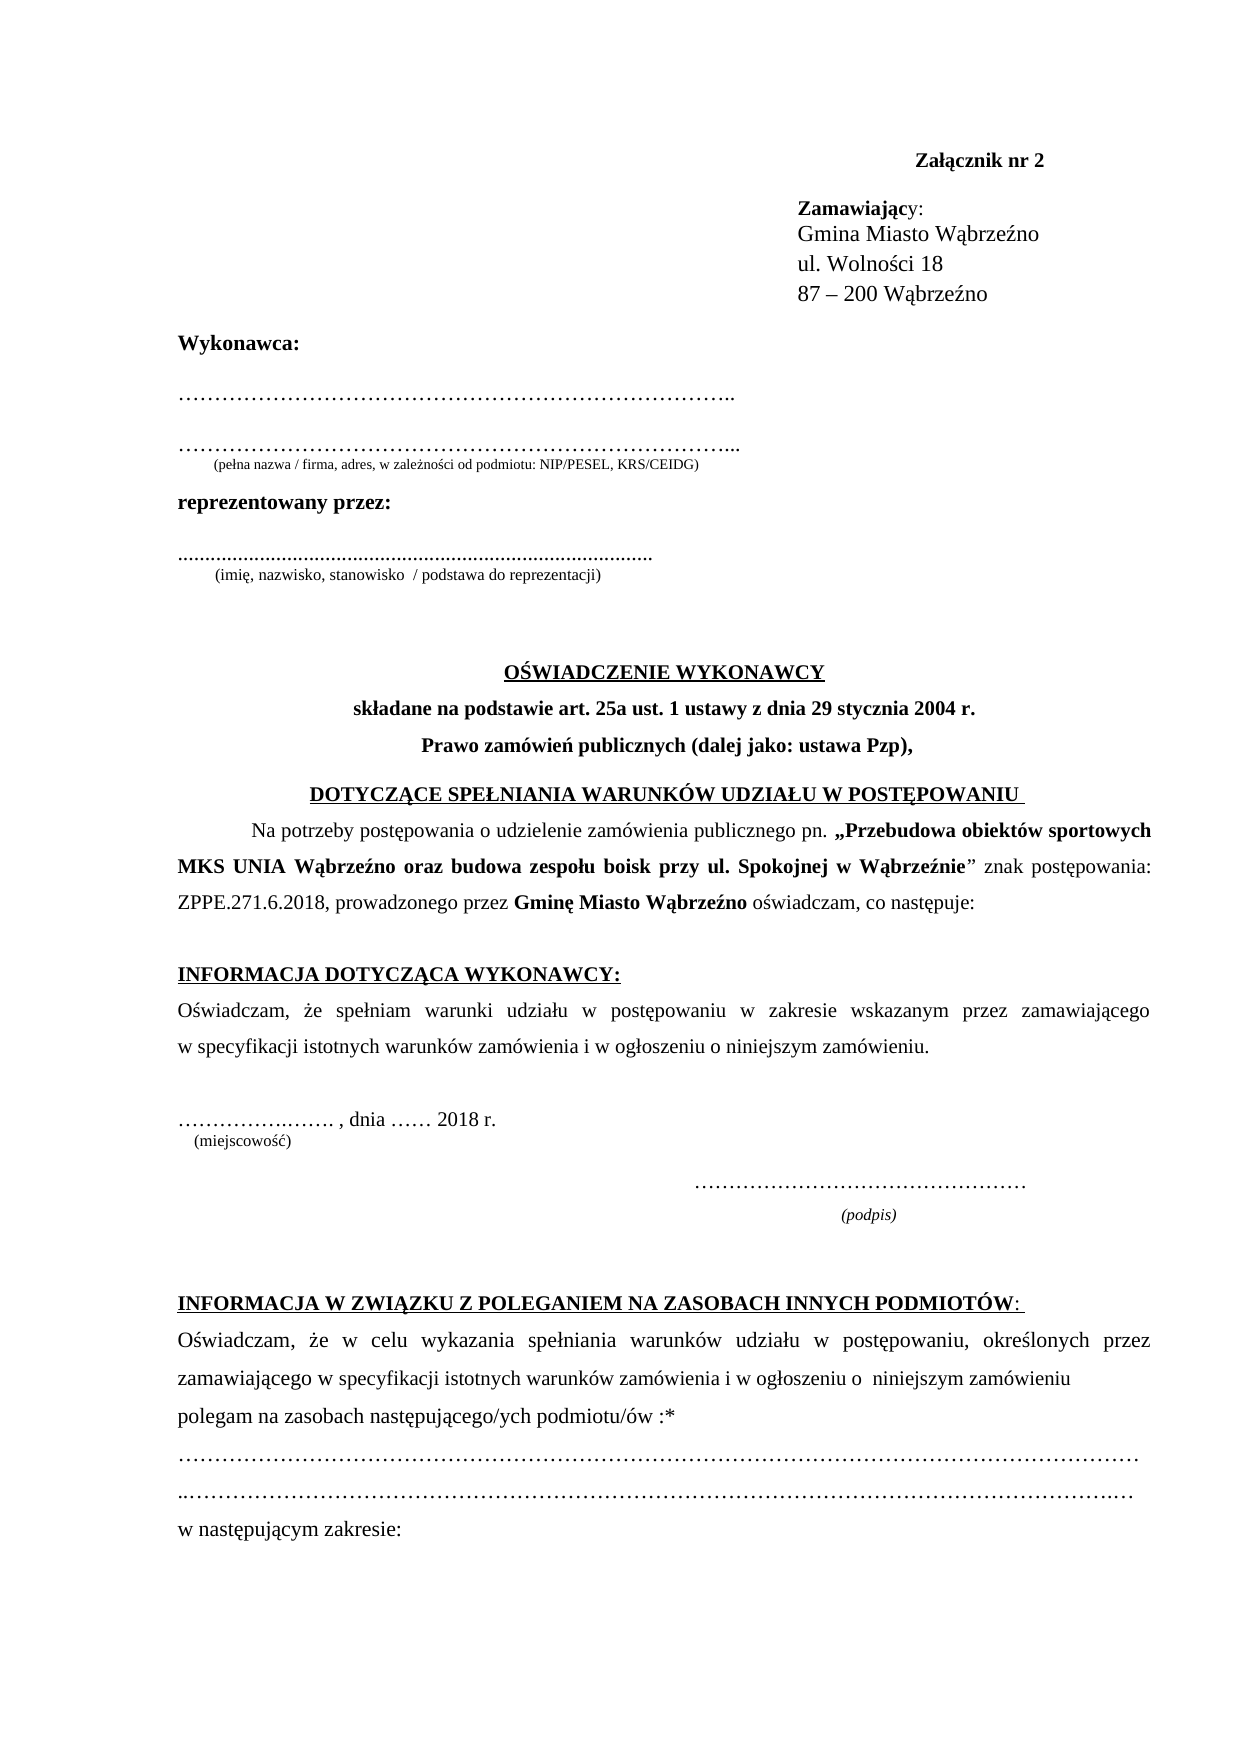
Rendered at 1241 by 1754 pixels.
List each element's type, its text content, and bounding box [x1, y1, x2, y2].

text OŚWIADCZENIE WYKONAWCY [177, 660, 1152, 684]
text 87 – 200 Wąbrzeźno [724, 280, 1152, 307]
text ..……………………………………………………………………………………………………………….… [177, 1478, 1152, 1504]
text Na potrzeby postępowania o udzielenie zamówienia publicznego pn. „Przebudowa obiektów sportowych MKS UNIA Wąbrzeźno oraz budowa zespołu boisk przy ul. Spokojnej w Wąbrzeźnie” znak postępowania: ZPPE.271.6.2018, prowadzonego przez Gminę Miasto Wąbrzeźno oświadczam, co następuje: [177, 818, 1152, 914]
text …………………………………………………………………………………………………………………… [177, 1441, 1152, 1466]
text Gmina Miasto Wąbrzeźno [724, 220, 1152, 246]
text Oświadczam, że w celu wykazania spełniania warunków udziału w postępowaniu, określonych przez zamawiającego w specyfikacji istotnych warunków zamówienia i w ogłoszeniu o niniejszym zamówieniu [177, 1327, 1152, 1390]
text ………………………………………… [177, 1169, 1152, 1193]
text DOTYCZĄCE SPEŁNIANIA WARUNKÓW UDZIAŁU W POSTĘPOWANIU [177, 782, 1152, 806]
text składane na podstawie art. 25a ust. 1 ustawy z dnia 29 stycznia 2004 r. [177, 696, 1152, 720]
text reprezentowany przez: [177, 489, 1152, 514]
text Prawo zamówień publicznych (dalej jako: ustawa Pzp), [177, 732, 1152, 757]
text polegam na zasobach następującego/ych podmiotu/ów :* [177, 1403, 1152, 1428]
text w następującym zakresie: [177, 1516, 1152, 1541]
text Wykonawca: [177, 330, 1152, 355]
text INFORMACJA W ZWIĄZKU Z POLEGANIEM NA ZASOBACH INNYCH PODMIOTÓW: [177, 1291, 1152, 1315]
text ………………………………………………………………….. [177, 380, 1152, 405]
text …………………………………………………………………... [177, 431, 1152, 456]
text (miejscowość) [177, 1131, 1152, 1150]
text ....................................................................................... [177, 540, 1152, 565]
text Oświadczam, że spełniam warunki udziału w postępowaniu w zakresie wskazanym przez zamawiającego w specyfikacji istotnych warunków zamówienia i w ogłoszeniu o niniejszym zamówieniu. [177, 998, 1152, 1058]
text ul. Wolności 18 [724, 250, 1152, 276]
text INFORMACJA DOTYCZĄCA WYKONAWCY: [177, 962, 1152, 986]
text Załącznik nr 2 [841, 148, 1152, 172]
text (pełna nazwa / firma, adres, w zależności od podmiotu: NIP/PESEL, KRS/CEIDG) [177, 456, 1152, 472]
text (imię, nazwisko, stanowisko / podstawa do reprezentacji) [177, 565, 1152, 584]
text (podpis) [767, 1205, 1152, 1224]
text Zamawiający: [724, 196, 1152, 220]
text …………….……. , dnia …… 2018 r. [177, 1106, 1152, 1131]
